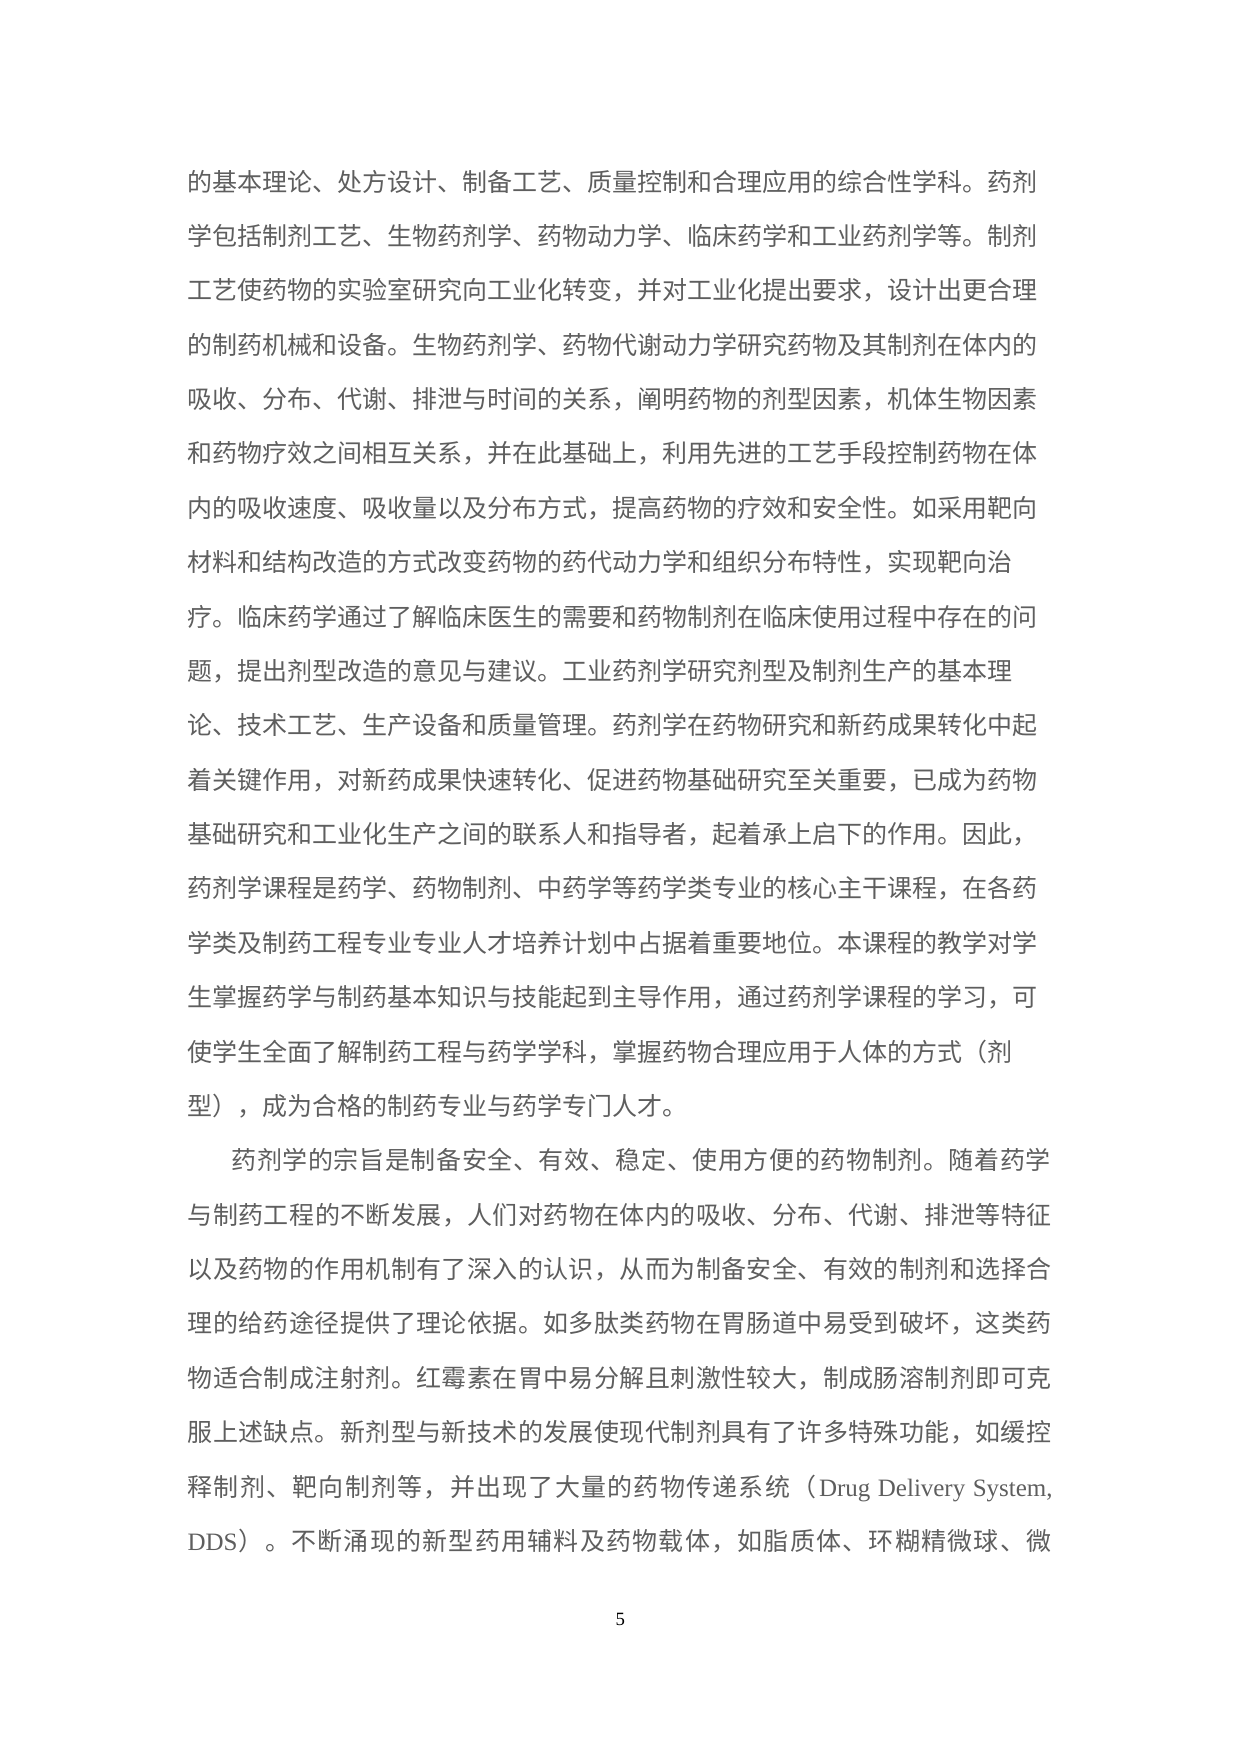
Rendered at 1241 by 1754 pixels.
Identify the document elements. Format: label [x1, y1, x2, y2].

text [187, 1141, 1053, 1558]
text [187, 162, 1053, 1123]
